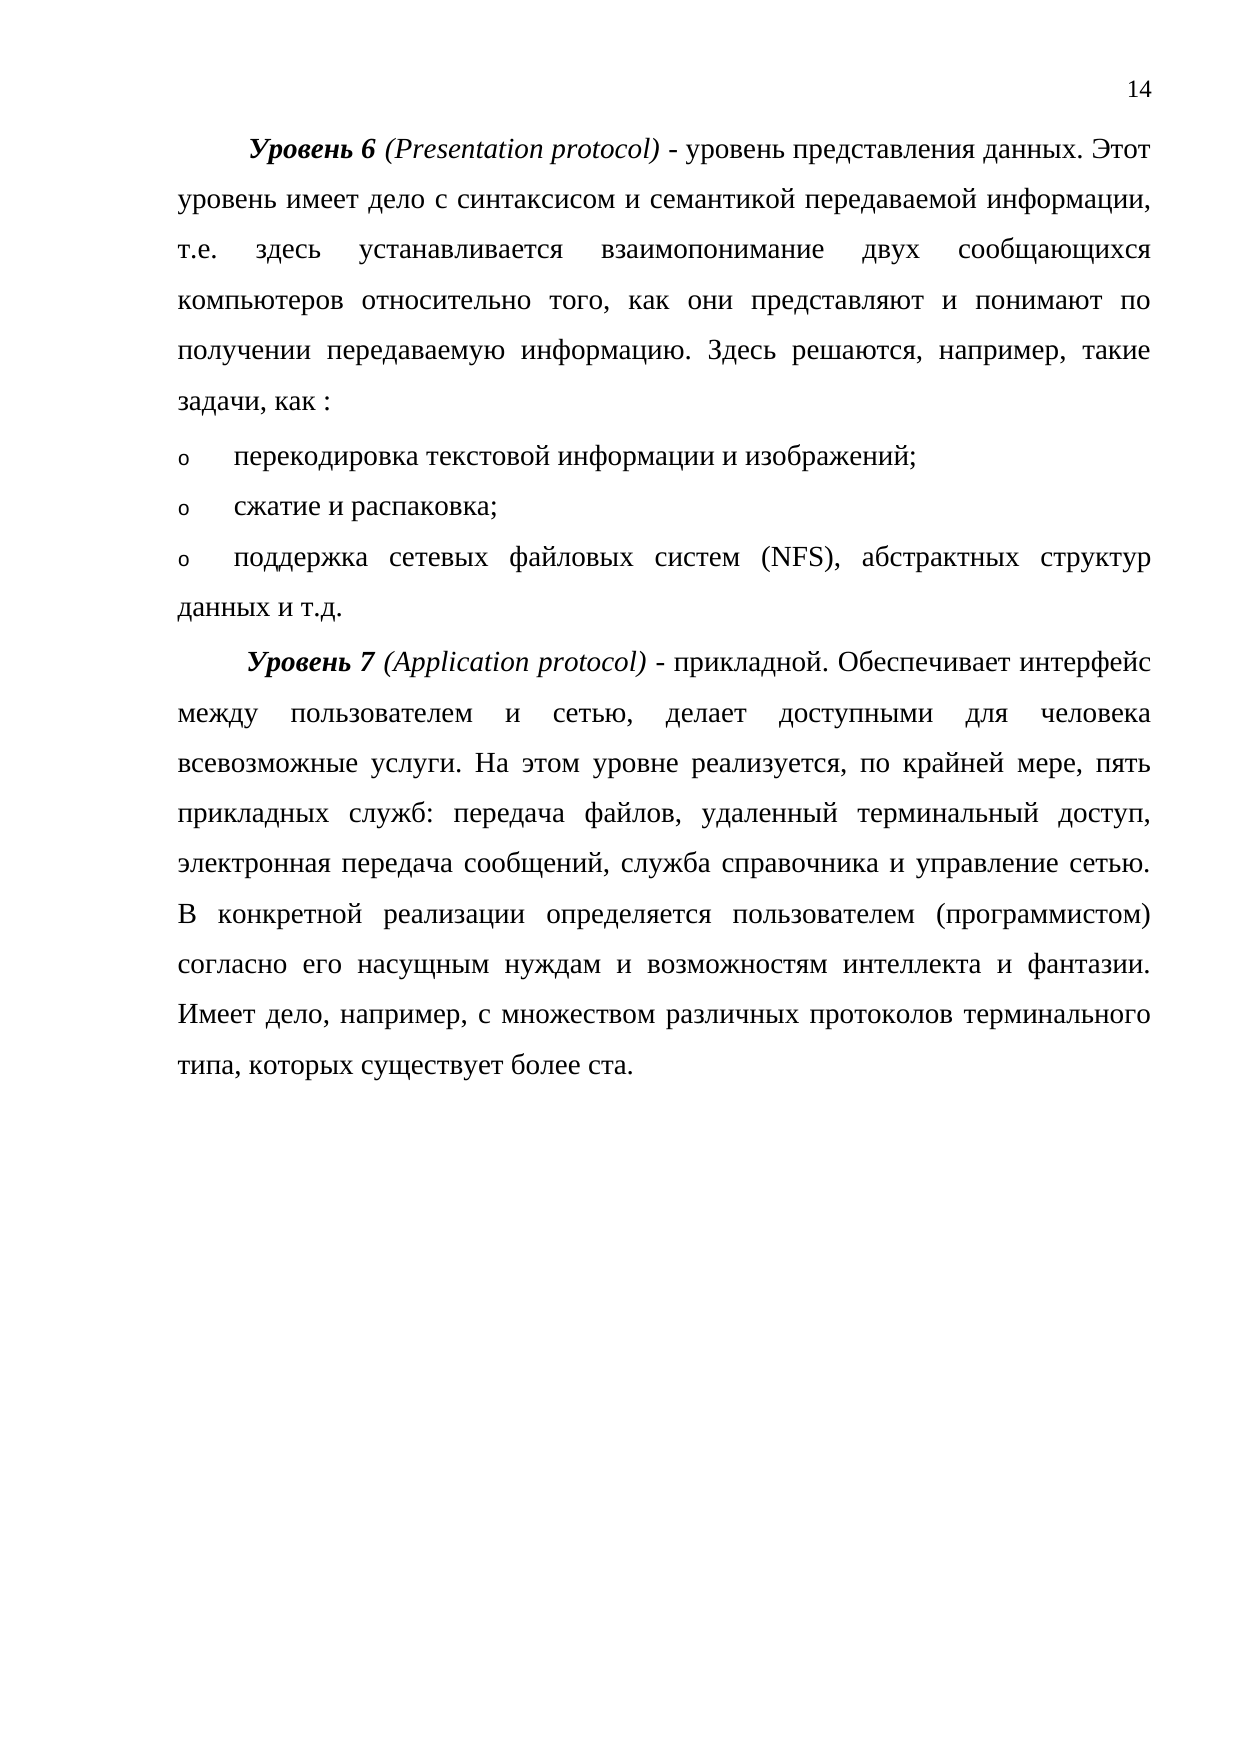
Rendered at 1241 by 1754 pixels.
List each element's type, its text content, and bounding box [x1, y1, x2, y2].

text Уровень 6 (Presentation protocol) - уровень представления данных. Этот уровень имеет дело с синтаксисом и семантикой передаваемой информации, т.е. здесь устанавливается взаимопонимание двух сообщающихся компьютеров относительно того, как они представляют и понимают по получении передаваемую информацию. Здесь решаются, например, такие задачи, как : [177, 131, 1152, 416]
list поддержка сетевых файловых систем (NFS), абстрактных структур данных и т.д. [177, 539, 1152, 622]
text Уровень 7 (Application protocol) - прикладной. Обеспечивает интерфейс между пользователем и сетью, делает доступными для человека всевозможные услуги. На этом уровне реализуется, по крайней мере, пять прикладных служб: передача файлов, удаленный терминальный доступ, электронная передача сообщений, служба справочника и управление сетью. В конкретной реализации определяется пользователем (программистом) согласно его насущным нуждам и возможностям интеллекта и фантазии. Имеет дело, например, с множеством различных протоколов терминального типа, которых существует более ста. [177, 644, 1152, 1080]
list перекодировка текстовой информации и изображений; [177, 438, 1152, 472]
list сжатие и распаковка; [177, 488, 1152, 522]
